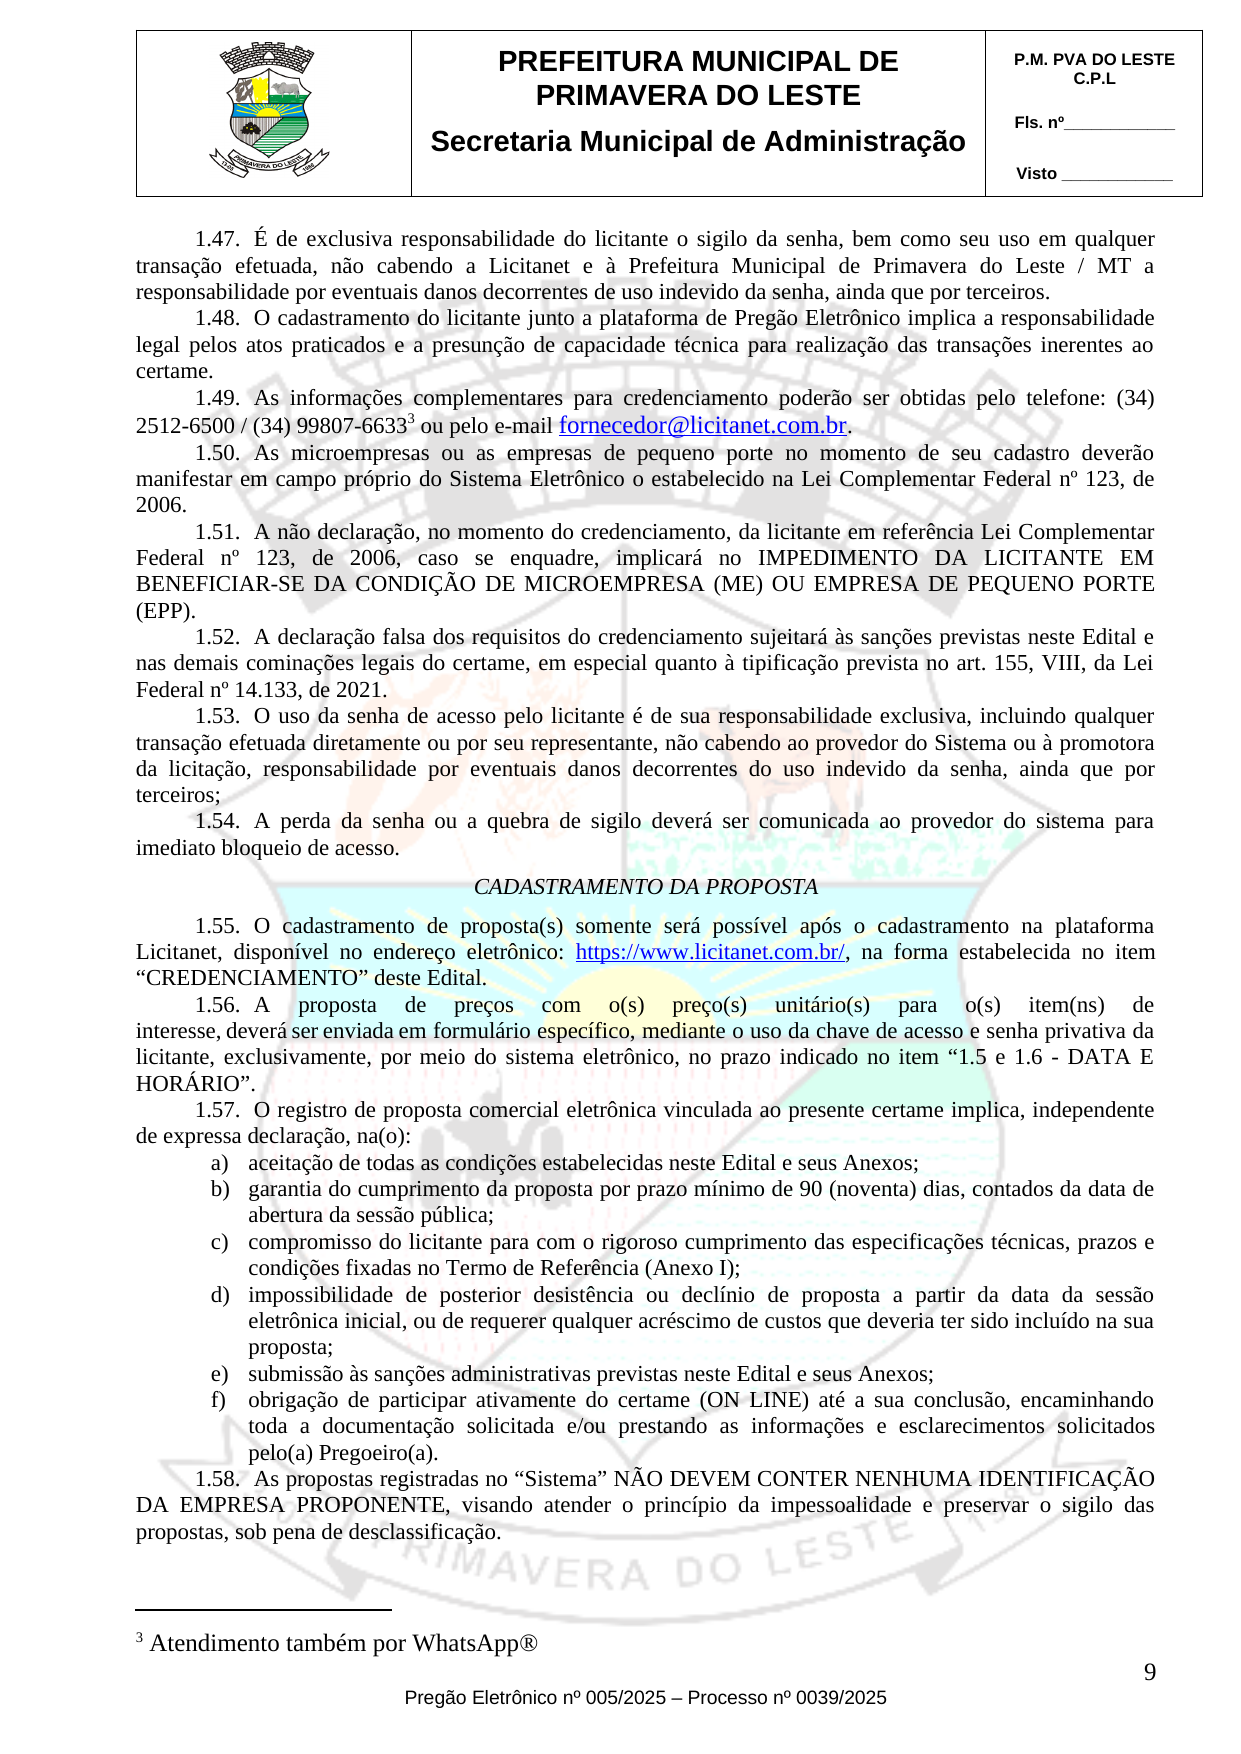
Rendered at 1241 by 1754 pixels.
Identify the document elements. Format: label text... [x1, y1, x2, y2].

list As informações complementares para credenciamento poderão ser obtidas pelo telefone: (34) 2512-6500 / (34) 99807-6633 ou pelo e-mail fornecedor@licitanet.com.br. [136, 383, 1156, 439]
list É de exclusiva responsabilidade do licitante o sigilo da senha, bem como seu uso em qualquer transação efetuada, não cabendo a Licitanet e à Prefeitura Municipal de Primavera do Leste / MT a responsabilidade por eventuais danos decorrentes de uso indevido da senha, ainda que por terceiros. [136, 225, 1156, 304]
list A declaração falsa dos requisitos do credenciamento sujeitará às sanções previstas neste Edital e nas demais cominações legais do certame, em especial quanto à tipificação prevista no art. 155, VIII, da Lei Federal nº 14.133, de 2021. [136, 623, 1156, 702]
list garantia do cumprimento da proposta por prazo mínimo de 90 (noventa) dias, contados da data de abertura da sessão pública; [211, 1175, 1156, 1228]
list As propostas registradas no “Sistema” NÃO DEVEM CONTER NENHUMA IDENTIFICAÇÃO DA EMPRESA PROPONENTE, visando atender o princípio da impessoalidade e preservar o sigilo das propostas, sob pena de desclassificação. [136, 1465, 1156, 1544]
list A proposta de preços com o(s) preço(s) unitário(s) para o(s) item(ns) de interesse, deverá ser enviada em formulário específico, mediante o uso da chave de acesso e senha privativa da licitante, exclusivamente, por meio do sistema eletrônico, no prazo indicado no item “1.5 e 1.6 - DATA E HORÁRIO”. [136, 991, 1156, 1096]
list O cadastramento de proposta(s) somente será possível após o cadastramento na plataforma Licitanet, disponível no endereço eletrônico: https://www.licitanet.com.br/, na forma estabelecida no item “CREDENCIAMENTO” deste Edital. [136, 912, 1156, 991]
list compromisso do licitante para com o rigoroso cumprimento das especificações técnicas, prazos e condições fixadas no Termo de Referência (Anexo I); [211, 1228, 1156, 1281]
list O registro de proposta comercial eletrônica vinculada ao presente certame implica, independente de expressa declaração, na(o): [136, 1096, 1156, 1149]
list O cadastramento do licitante junto a plataforma de Pregão Eletrônico implica a responsabilidade legal pelos atos praticados e a presunção de capacidade técnica para realização das transações inerentes ao certame. [136, 304, 1156, 383]
list impossibilidade de posterior desistência ou declínio de proposta a partir da data da sessão eletrônica inicial, ou de requerer qualquer acréscimo de custos que deveria ter sido incluído na sua proposta; [211, 1281, 1156, 1360]
picture [209, 42, 330, 178]
list aceitação de todas as condições estabelecidas neste Edital e seus Anexos; [211, 1149, 1156, 1175]
list A perda da senha ou a quebra de sigilo deverá ser comunicada ao provedor do sistema para imediato bloqueio de acesso. [136, 808, 1156, 860]
list A não declaração, no momento do credenciamento, da licitante em referência Lei Complementar Federal nº 123, de 2006, caso se enquadre, implicará no IMPEDIMENTO DA LICITANTE EM BENEFICIAR-SE DA CONDIÇÃO DE MICROEMPRESA (ME) OU EMPRESA DE PEQUENO PORTE (EPP). [136, 518, 1156, 623]
list obrigação de participar ativamente do certame (ON LINE) até a sua conclusão, encaminhando toda a documentação solicitada e/ou prestando as informações e esclarecimentos solicitados pelo(a) Pregoeiro(a). [211, 1386, 1156, 1465]
list As microempresas ou as empresas de pequeno porte no momento de seu cadastro deverão manifestar em campo próprio do Sistema Eletrônico o estabelecido na Lei Complementar Federal nº 123, de 2006. [136, 439, 1156, 518]
list submissão às sanções administrativas previstas neste Edital e seus Anexos; [211, 1360, 1156, 1386]
list O uso da senha de acesso pelo licitante é de sua responsabilidade exclusiva, incluindo qualquer transação efetuada diretamente ou por seu representante, não cabendo ao provedor do Sistema ou à promotora da licitação, responsabilidade por eventuais danos decorrentes do uso indevido da senha, ainda que por terceiros; [136, 702, 1156, 808]
subtitle CADASTRAMENTO DA PROPOSTA [136, 873, 1156, 899]
